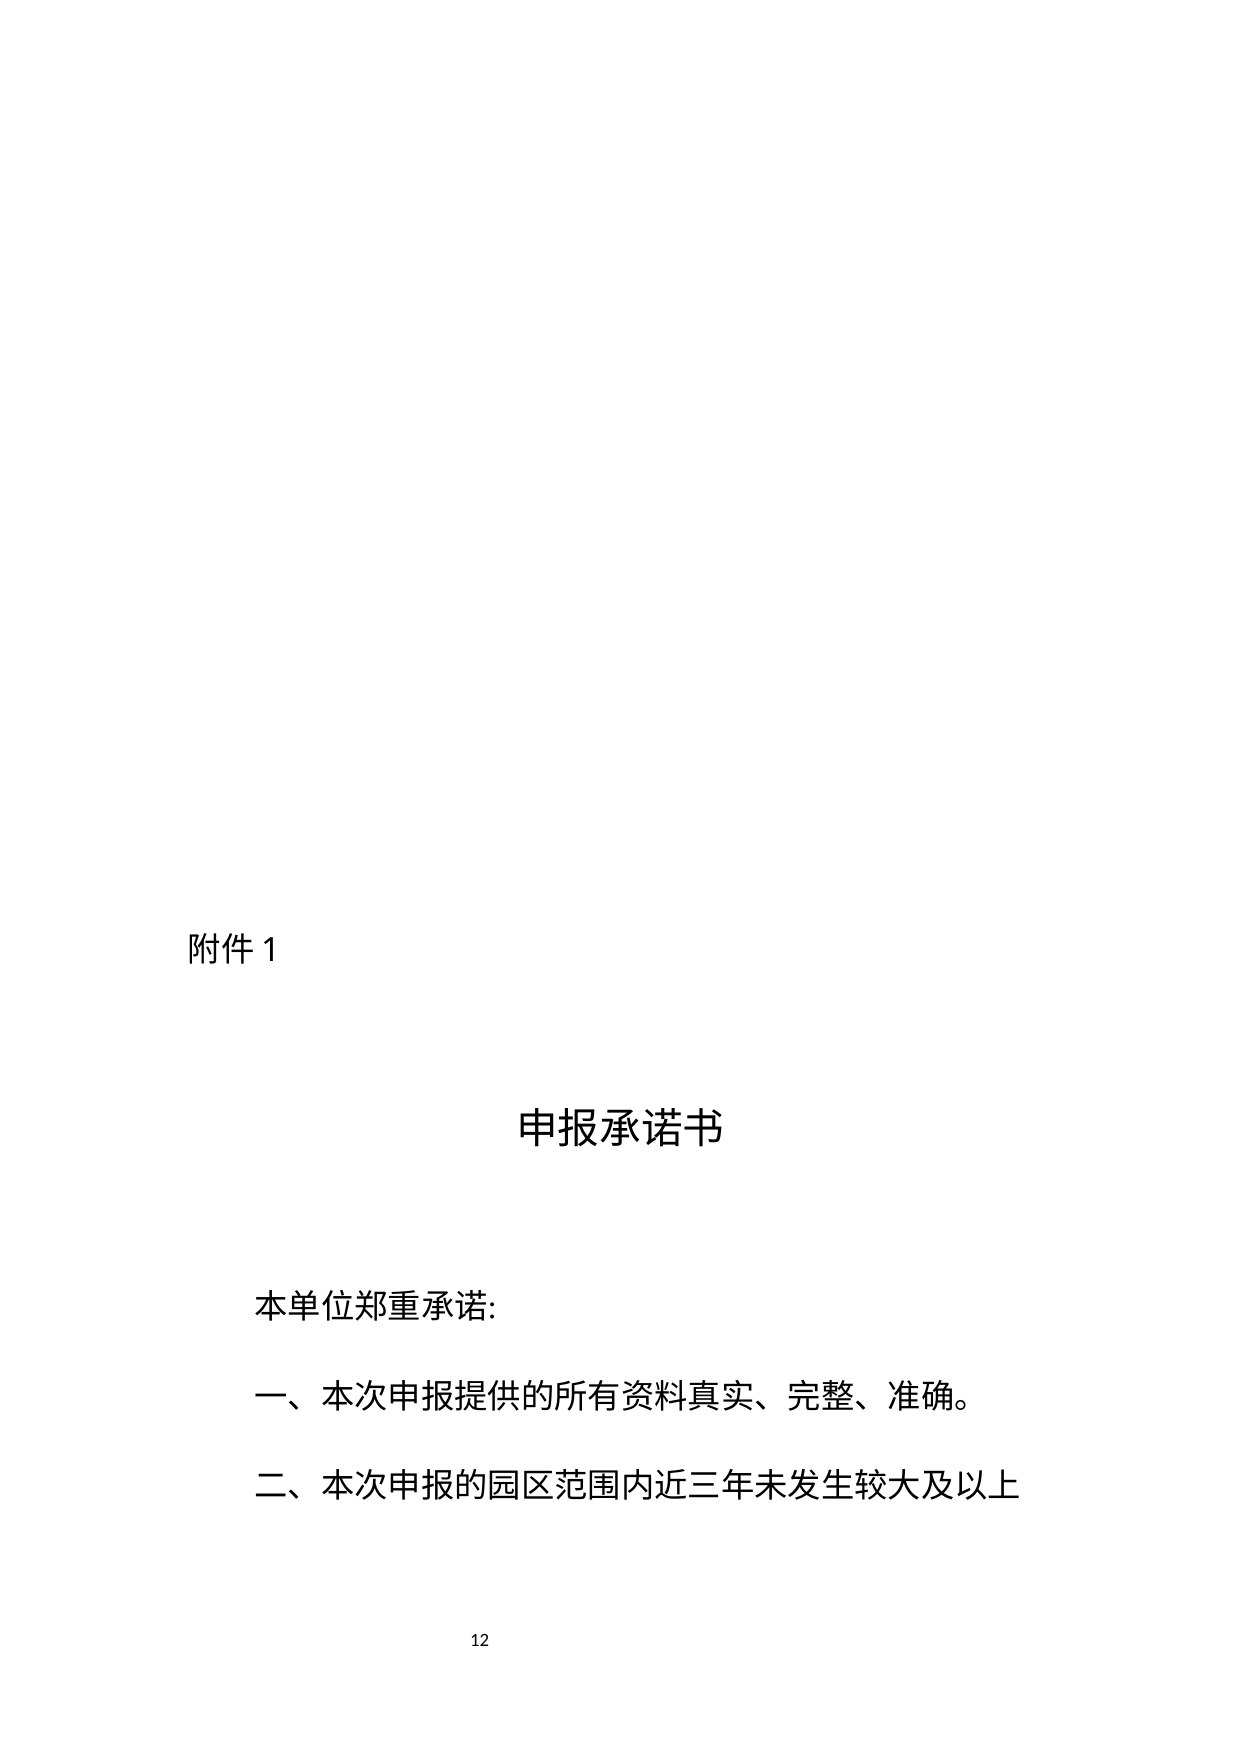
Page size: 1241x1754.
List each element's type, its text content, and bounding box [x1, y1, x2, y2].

text 申报承诺书 [187, 1093, 1053, 1158]
text 附件1 [187, 914, 1053, 979]
text 本单位郑重承诺: [187, 1272, 1053, 1337]
text 一、本次申报提供的所有资料真实、完整、准确。 [187, 1361, 1053, 1426]
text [187, 1450, 1053, 1515]
